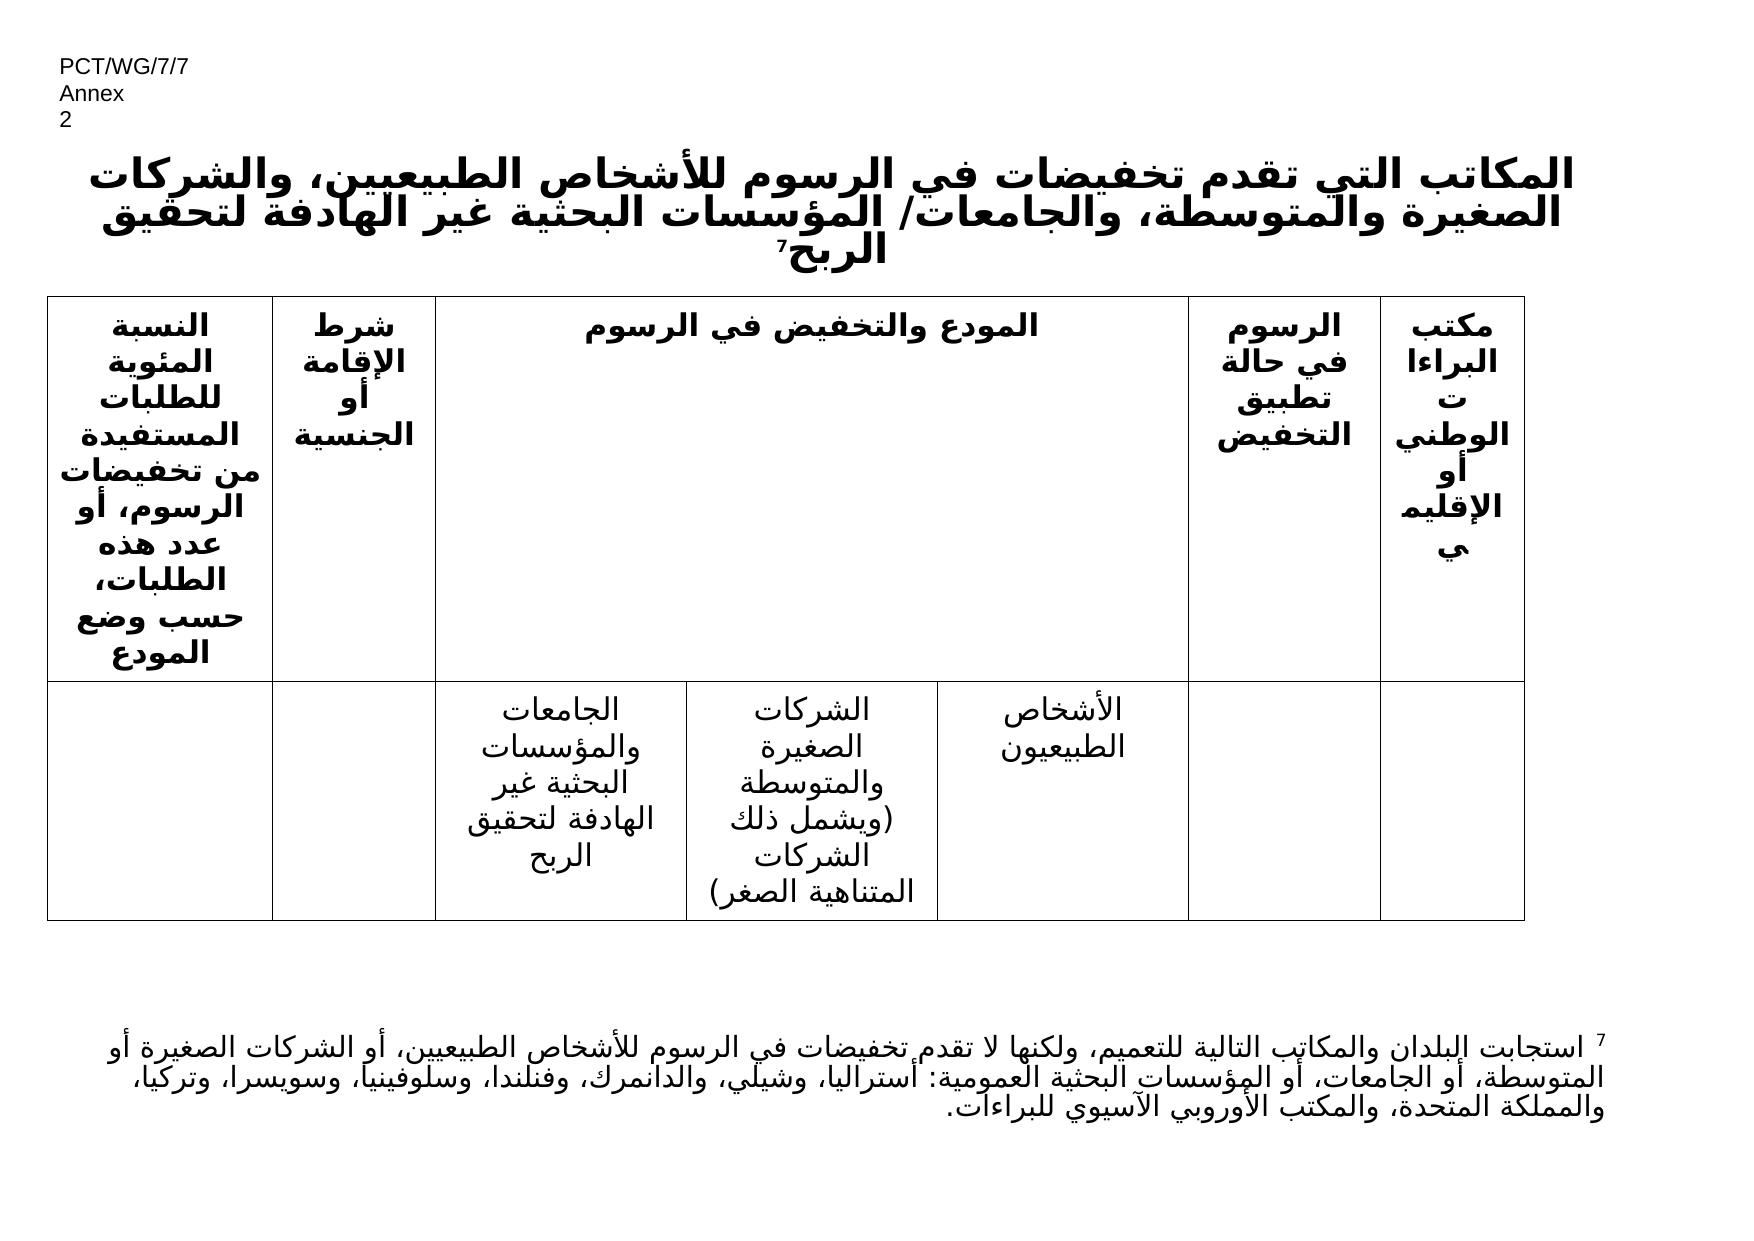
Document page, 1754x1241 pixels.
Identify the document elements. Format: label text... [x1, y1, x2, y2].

table_cell الشركات الصغيرة والمتوسطة (ويشمل ذلك الشركات المتناهية الصغر) [687, 682, 937, 920]
table_header النسبة المئوية للطلبات المستفيدة من تخفيضات الرسوم، أو عدد هذه الطلبات، حسب وضع المودع [48, 297, 272, 681]
table_cell [273, 682, 435, 920]
table_cell [48, 682, 272, 920]
table_cell [1189, 682, 1380, 920]
table_header شرط الإقامة أو الجنسية [273, 297, 435, 681]
table_cell الجامعات والمؤسسات البحثية غير الهادفة لتحقيق الربح [436, 682, 686, 920]
table_header مكتب البراءات الوطني أو الإقليمي [1381, 297, 1524, 681]
table_header المودع والتخفيض في الرسوم [436, 297, 1188, 681]
table_cell الأشخاص الطبيعيون [938, 682, 1188, 920]
table_cell [1381, 682, 1524, 920]
list المكاتب التي تقدم تخفيضات في الرسوم للأشخاص الطبيعيين، والشركات الصغيرة والمتوسطة، والجامعات/ المؤسسات البحثية غير الهادفة لتحقيق الربح [59, 158, 1606, 271]
table_header الرسوم في حالة تطبيق التخفيض [1189, 297, 1380, 681]
